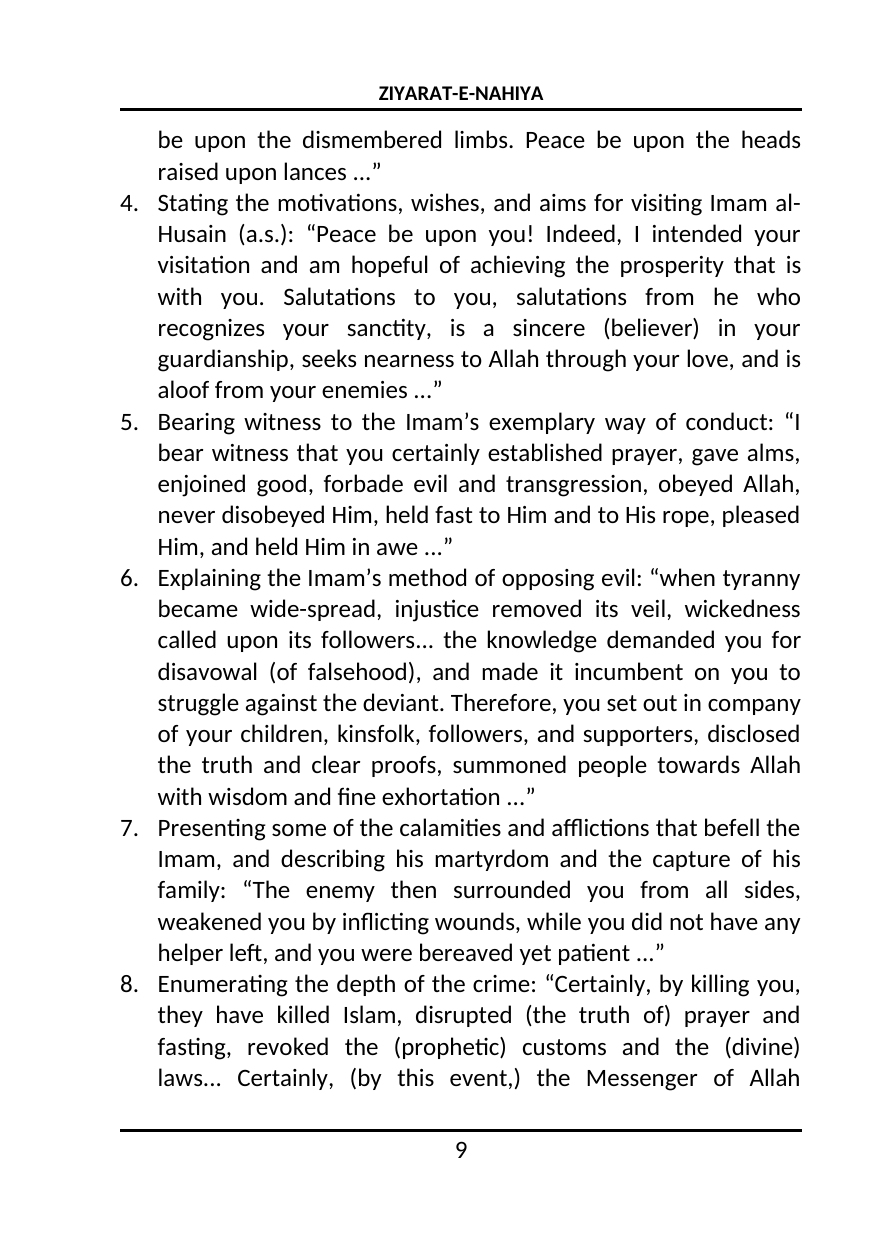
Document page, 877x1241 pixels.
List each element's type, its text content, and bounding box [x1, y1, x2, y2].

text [120, 124, 802, 186]
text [120, 968, 802, 1093]
text 7. Presenting some of the calamities and afflictions that befell the Imam, and describing his martyrdom and the capture of his family: “The enemy then surrounded you from all sides, weakened you by inflicting wounds, while you did not have any helper left, and you were bereaved yet patient ...” [120, 811, 802, 968]
text 6. Explaining the Imam’s method of opposing evil: “when tyranny became wide-spread, injustice removed its veil, wickedness called upon its followers... the knowledge demanded you for disavowal (of falsehood), and made it incumbent on you to struggle against the deviant. Therefore, you set out in company of your children, kinsfolk, followers, and supporters, disclosed the truth and clear proofs, summoned people towards Allah with wisdom and fine exhortation ...” [120, 561, 802, 811]
text 5. Bearing witness to the Imam’s exemplary way of conduct: “I bear witness that you certainly established prayer, gave alms, enjoined good, forbade evil and transgression, obeyed Allah, never disobeyed Him, held fast to Him and to His rope, pleased Him, and held Him in awe ...” [120, 405, 802, 561]
text 4. Stating the motivations, wishes, and aims for visiting Imam al-Husain (a.s.): “Peace be upon you! Indeed, I intended your visitation and am hopeful of achieving the prosperity that is with you. Salutations to you, salutations from he who recognizes your sanctity, is a sincere (believer) in your guardianship, seeks nearness to Allah through your love, and is aloof from your enemies ...” [120, 186, 802, 405]
